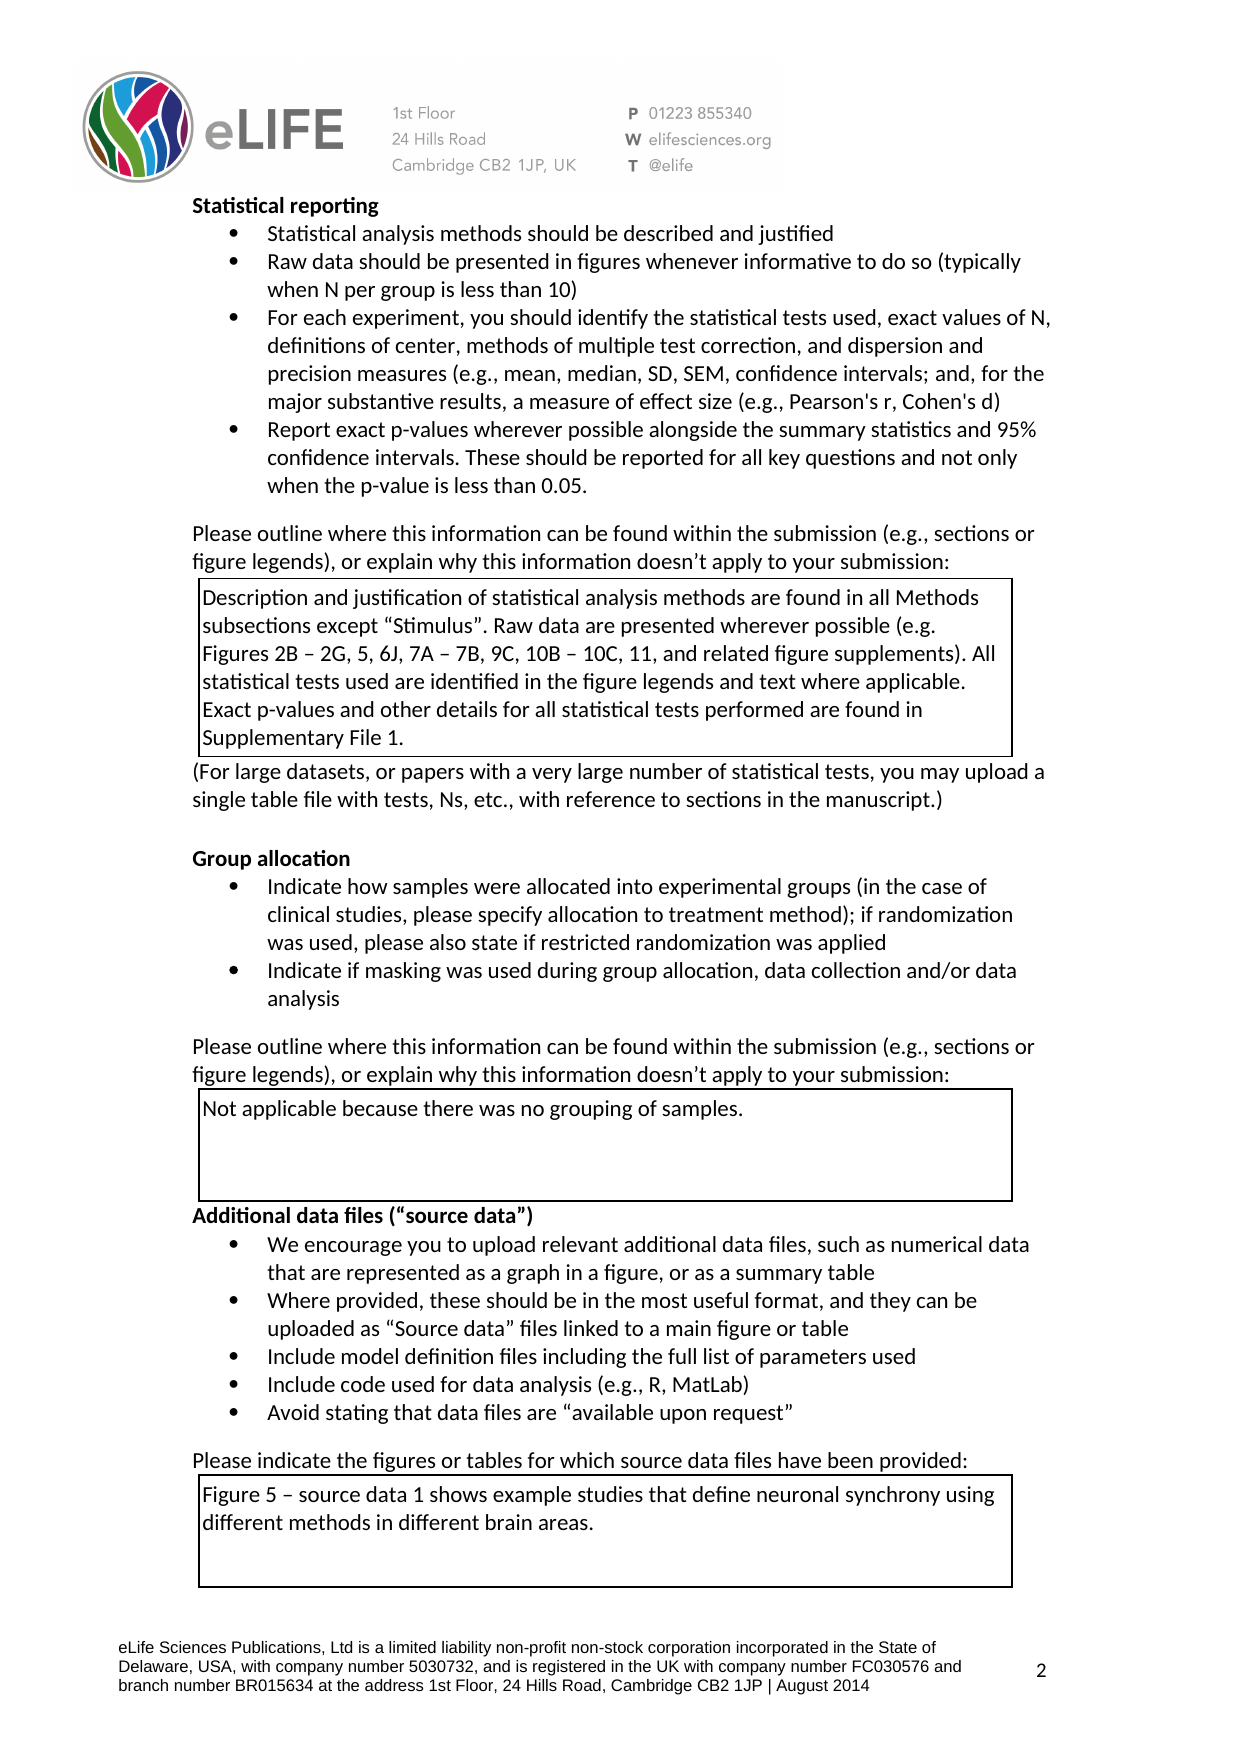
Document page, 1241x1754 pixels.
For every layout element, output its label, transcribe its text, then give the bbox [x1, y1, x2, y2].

list Include code used for data analysis (e.g., R, MatLab) [229, 1370, 1053, 1398]
text Additional data files (“source data”) [192, 1119, 1053, 1230]
picture [73, 59, 784, 191]
list Indicate how samples were allocated into experimental groups (in the case of clinical studies, please specify allocation to treatment method); if randomization was used, please also state if restricted randomization was applied [229, 872, 1053, 956]
list We encourage you to upload relevant additional data files, such as numerical data that are represented as a graph in a figure, or as a summary table [229, 1230, 1053, 1286]
text Group allocation [192, 844, 1053, 872]
list Where provided, these should be in the most useful format, and they can be uploaded as “Source data” files linked to a main figure or table [229, 1286, 1053, 1342]
list Indicate if masking was used during group allocation, data collection and/or data analysis [229, 956, 1053, 1012]
text (For large datasets, or papers with a very large number of statistical tests, you may upload a single table file with tests, Ns, etc., with reference to sections in the manuscript.) [192, 603, 1053, 813]
list Statistical analysis methods should be described and justified [229, 219, 1053, 247]
list Avoid stating that data files are “available upon request” [229, 1398, 1053, 1426]
list Report exact p-values wherever possible alongside the summary statistics and 95% confidence intervals. These should be reported for all key questions and not only when the p-value is less than 0.05. [229, 415, 1053, 499]
text Figure 5 – source data 1 shows example studies that define neuronal synchrony using different methods in different brain areas. [200, 1478, 1011, 1538]
list Include model definition files including the full list of parameters used [229, 1342, 1053, 1370]
text Please indicate the figures or tables for which source data files have been provided: [192, 1446, 1053, 1474]
text Not applicable because there was no grouping of samples. [200, 1092, 1011, 1124]
list For each experiment, you should identify the statistical tests used, exact values of N, definitions of center, methods of multiple test correction, and dispersion and precision measures (e.g., mean, median, SD, SEM, confidence intervals; and, for the major substantive results, a measure of effect size (e.g., Pearson's r, Cohen's d) [229, 303, 1053, 415]
text Statistical reporting [192, 191, 1053, 219]
text Description and justification of statistical analysis methods are found in all Methods subsections except “Stimulus”. Raw data are presented wherever possible (e.g. Figures 2B – 2G, 5, 6J, 7A – 7B, 9C, 10B – 10C, 11, and related figure supplements). All statistical tests used are identified in the figure legends and text where applicable. Exact p-values and other details for all statistical tests performed are found in Supplementary File 1. [200, 581, 1011, 753]
list Raw data should be presented in figures whenever informative to do so (typically when N per group is less than 10) [229, 247, 1053, 303]
